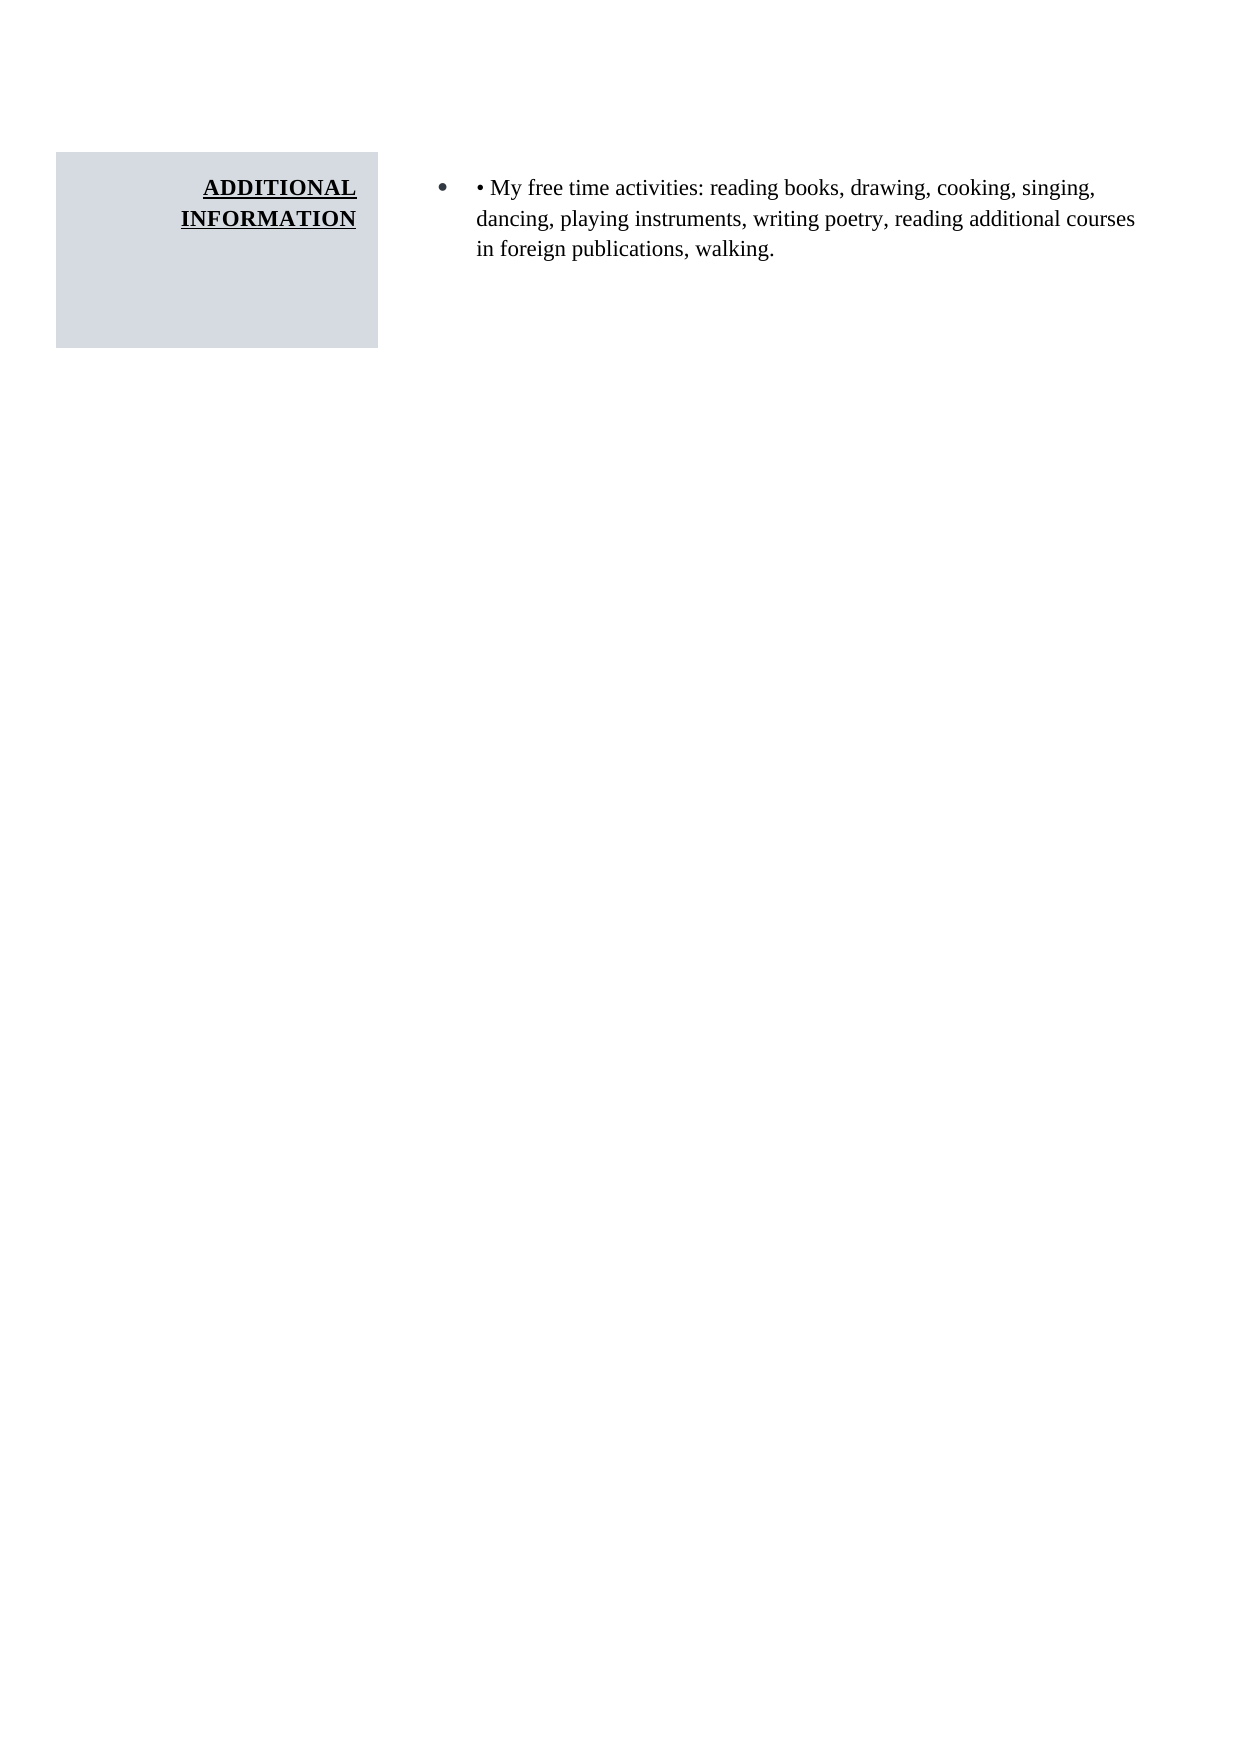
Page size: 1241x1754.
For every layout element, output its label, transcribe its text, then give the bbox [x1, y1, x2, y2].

table_cell ADDITIONAL INFORMATION [56, 152, 378, 348]
table_cell • My free time activities: reading books, drawing, cooking, singing, dancing, playing instruments, writing poetry, reading additional courses in foreign publications, walking. [380, 152, 1179, 348]
